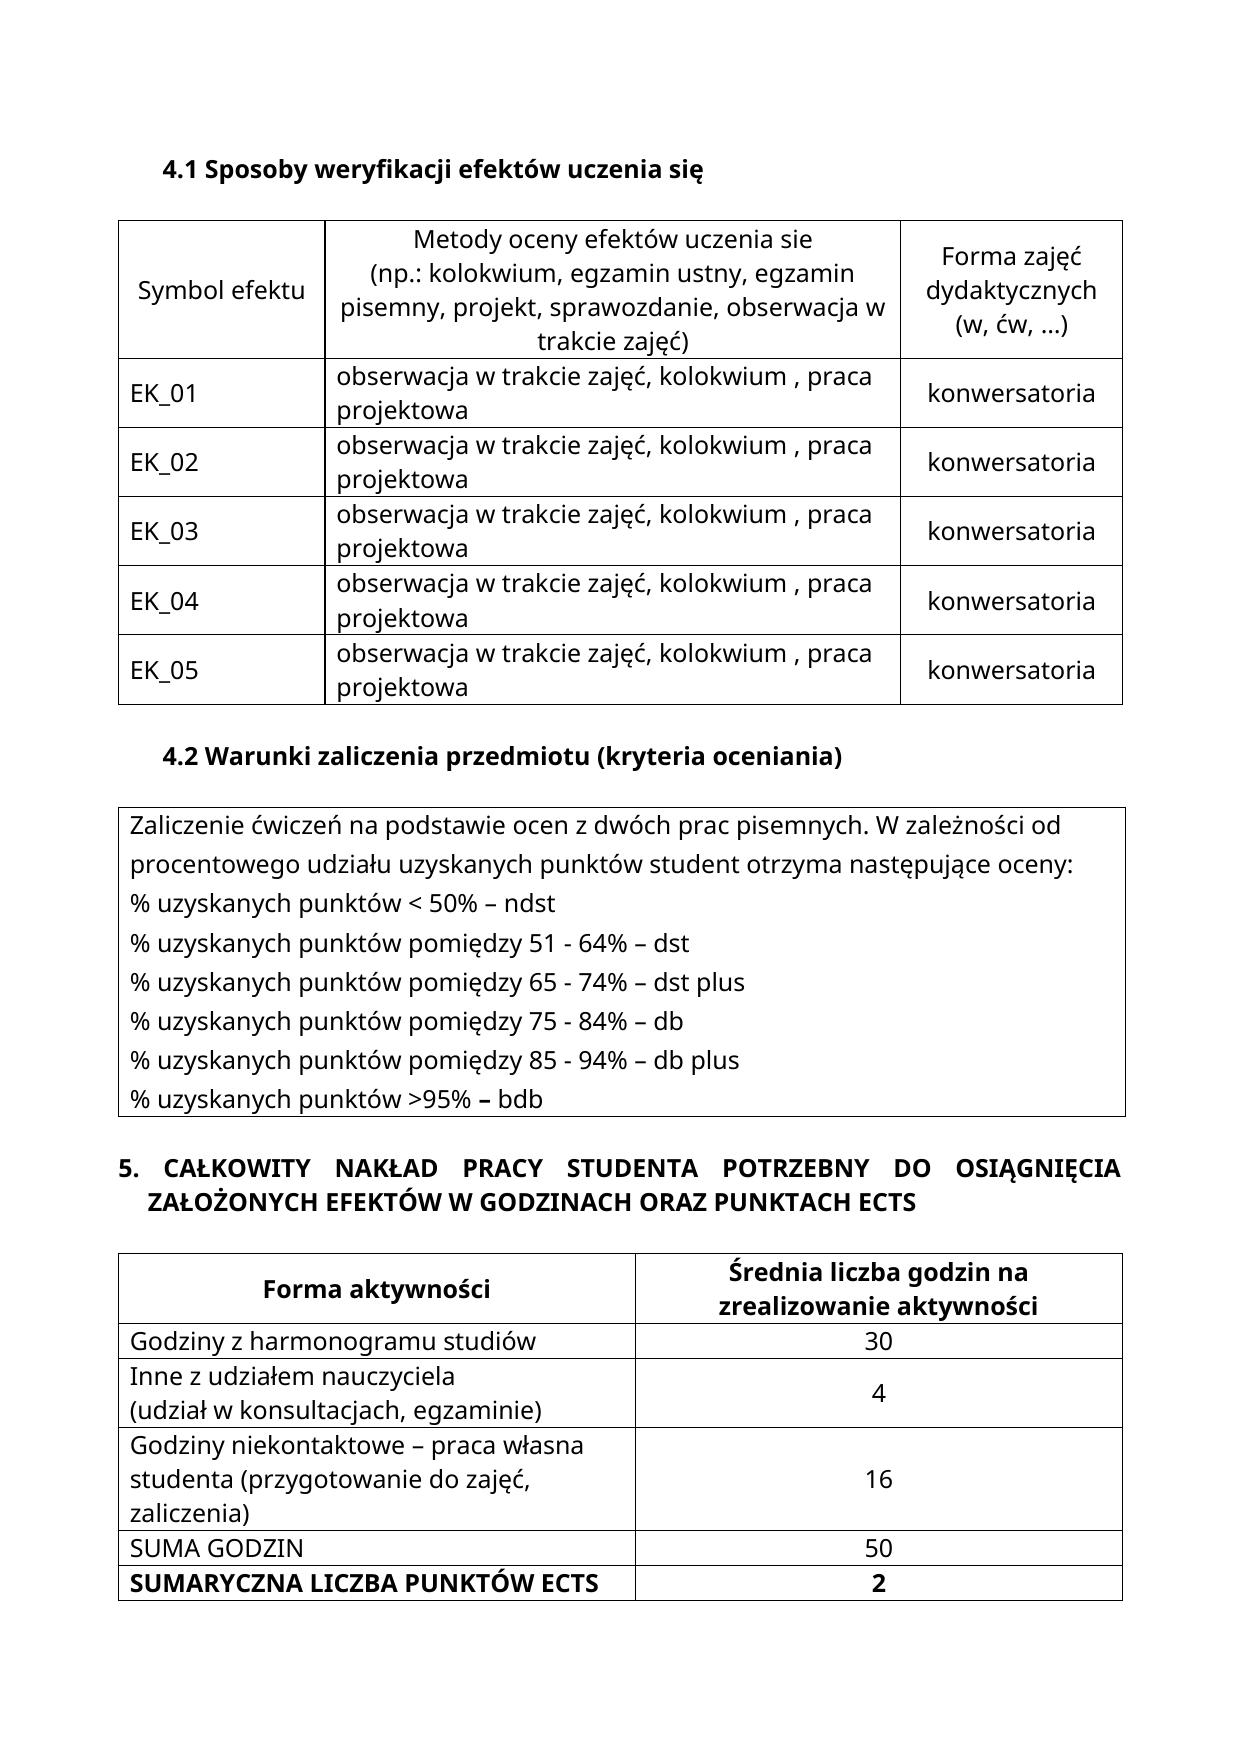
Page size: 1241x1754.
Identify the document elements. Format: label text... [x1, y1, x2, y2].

table_cell obserwacja w trakcie zajęć, kolokwium , praca projektowa [326, 566, 900, 634]
table_cell 16 [636, 1428, 1122, 1530]
table_cell SUMARYCZNA LICZBA PUNKTÓW ECTS [119, 1566, 635, 1600]
table_cell EK_02 [119, 428, 324, 496]
table_cell obserwacja w trakcie zajęć, kolokwium , praca projektowa [326, 497, 900, 565]
table_cell konwersatoria [901, 635, 1122, 703]
table_cell obserwacja w trakcie zajęć, kolokwium , praca projektowa [326, 359, 900, 427]
text 5. CAŁKOWITY NAKŁAD PRACY STUDENTA POTRZEBNY DO OSIĄGNIĘCIA ZAŁOŻONYCH EFEKTÓW W GODZINACH ORAZ PUNKTACH ECTS [118, 1151, 1122, 1219]
table_cell Inne z udziałem nauczyciela (udział w konsultacjach, egzaminie) [119, 1359, 635, 1427]
table_cell 4 [636, 1359, 1122, 1427]
table_cell SUMA GODZIN [119, 1531, 635, 1565]
table_cell 2 [636, 1566, 1122, 1600]
table_cell EK_05 [119, 635, 324, 703]
table_header Forma zajęć dydaktycznych (w, ćw, …) [901, 221, 1122, 358]
table_cell Godziny niekontaktowe – praca własna studenta (przygotowanie do zajęć, zaliczenia) [119, 1428, 635, 1530]
table_cell obserwacja w trakcie zajęć, kolokwium , praca projektowa [326, 635, 900, 703]
text 4.1 Sposoby weryfikacji efektów uczenia się [162, 152, 1122, 186]
table_cell EK_03 [119, 497, 324, 565]
table_header Średnia liczba godzin na zrealizowanie aktywności [636, 1254, 1122, 1322]
table_header Forma aktywności [119, 1254, 635, 1322]
table_cell konwersatoria [901, 566, 1122, 634]
table_cell konwersatoria [901, 497, 1122, 565]
table_cell 50 [636, 1531, 1122, 1565]
table_cell EK_04 [119, 566, 324, 634]
table_header Zaliczenie ćwiczeń na podstawie ocen z dwóch prac pisemnych. W zależności od procentowego udziału uzyskanych punktów student otrzyma następujące oceny: % uzyskanych punktów < 50% – ndst % uzyskanych punktów pomiędzy 51 - 64% – dst % uzyskanych punktów pomiędzy 65 - 74% – dst plus % uzyskanych punktów pomiędzy 75 - 84% – db % uzyskanych punktów pomiędzy 85 - 94% – db plus % uzyskanych punktów >95% – bdb [119, 808, 1125, 1116]
text 4.2 Warunki zaliczenia przedmiotu (kryteria oceniania) [162, 738, 1122, 773]
table_cell konwersatoria [901, 359, 1122, 427]
table_cell 30 [636, 1324, 1122, 1357]
table_cell konwersatoria [901, 428, 1122, 496]
table_header Metody oceny efektów uczenia sie (np.: kolokwium, egzamin ustny, egzamin pisemny, projekt, sprawozdanie, obserwacja w trakcie zajęć) [326, 221, 900, 358]
table_header Symbol efektu [119, 221, 324, 358]
table_cell Godziny z harmonogramu studiów [119, 1324, 635, 1357]
table_cell obserwacja w trakcie zajęć, kolokwium , praca projektowa [326, 428, 900, 496]
table_cell EK_01 [119, 359, 324, 427]
